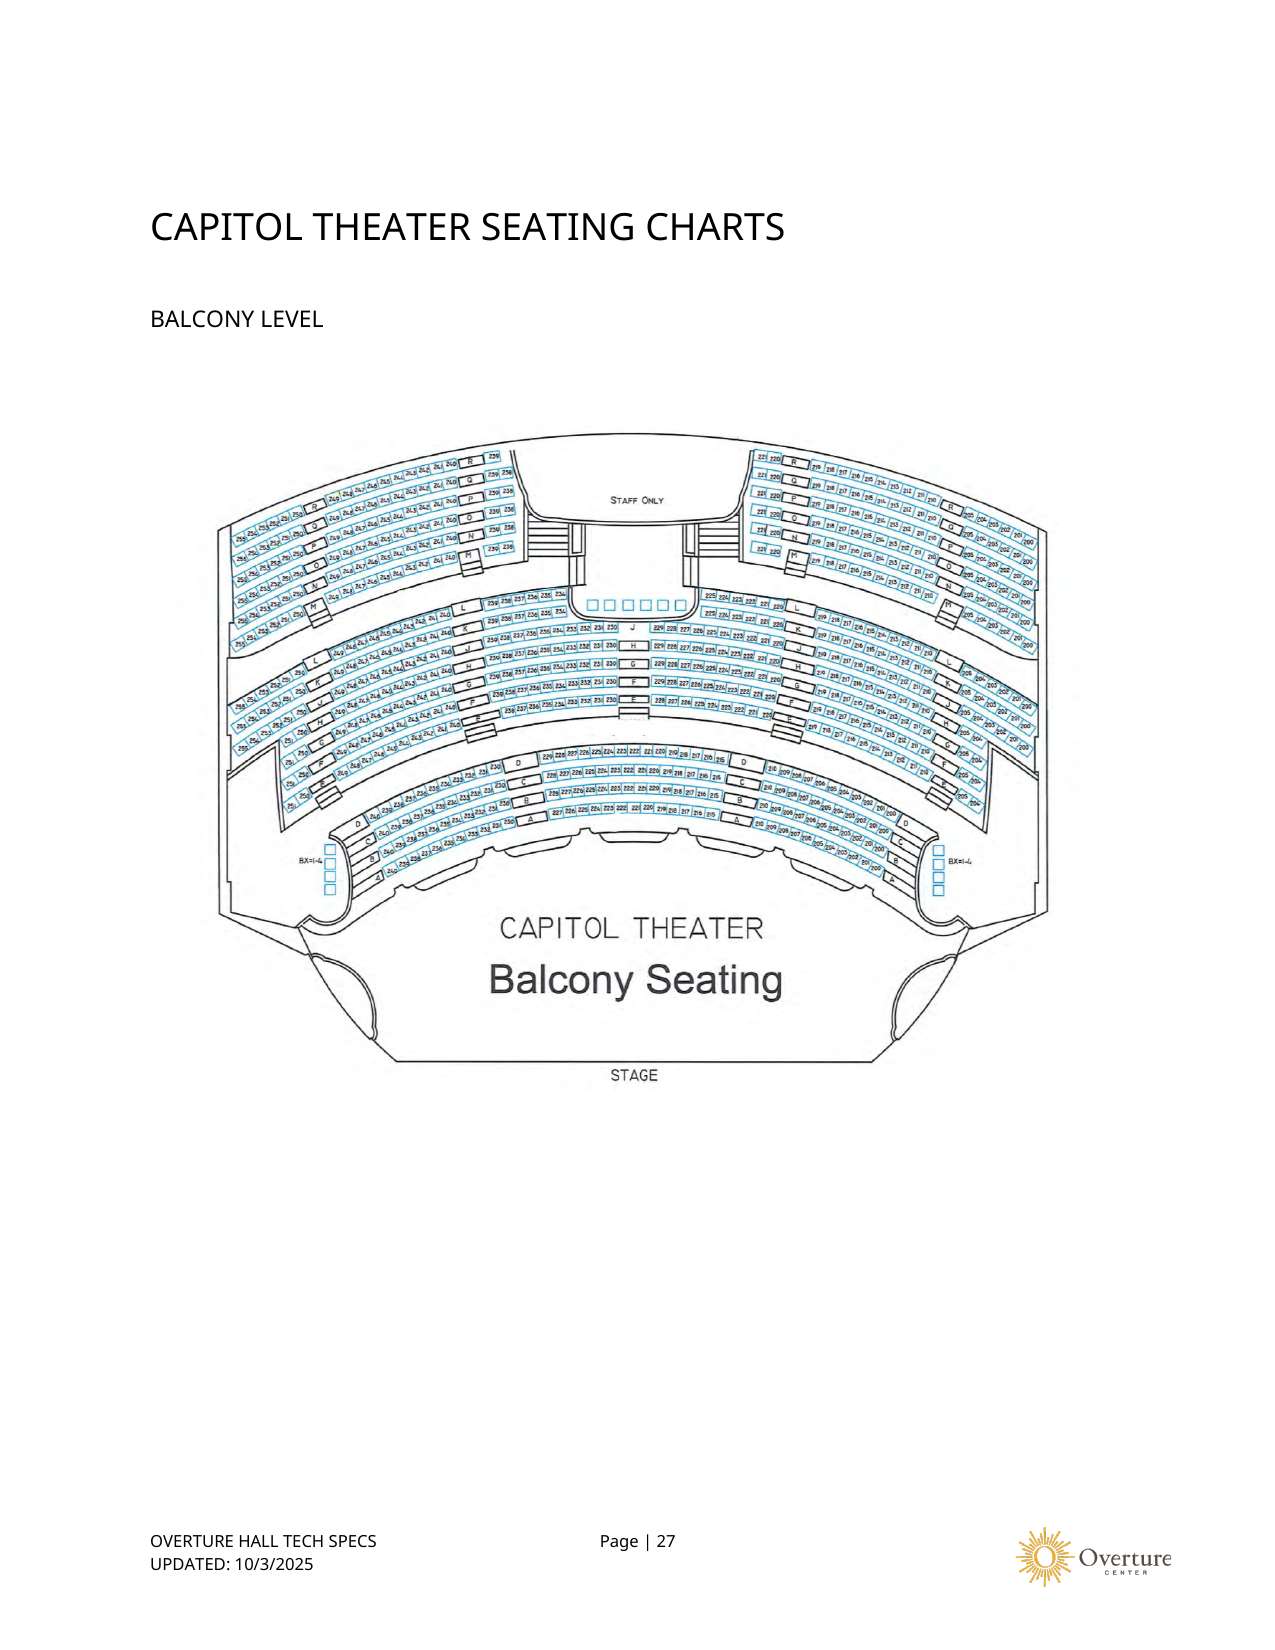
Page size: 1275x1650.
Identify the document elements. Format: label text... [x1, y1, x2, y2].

text BALCONY LEVEL [150, 302, 1125, 334]
picture [150, 384, 1125, 1126]
text CAPITOL THEATER SEATING CHARTS [150, 200, 1125, 251]
picture [1015, 1527, 1172, 1587]
